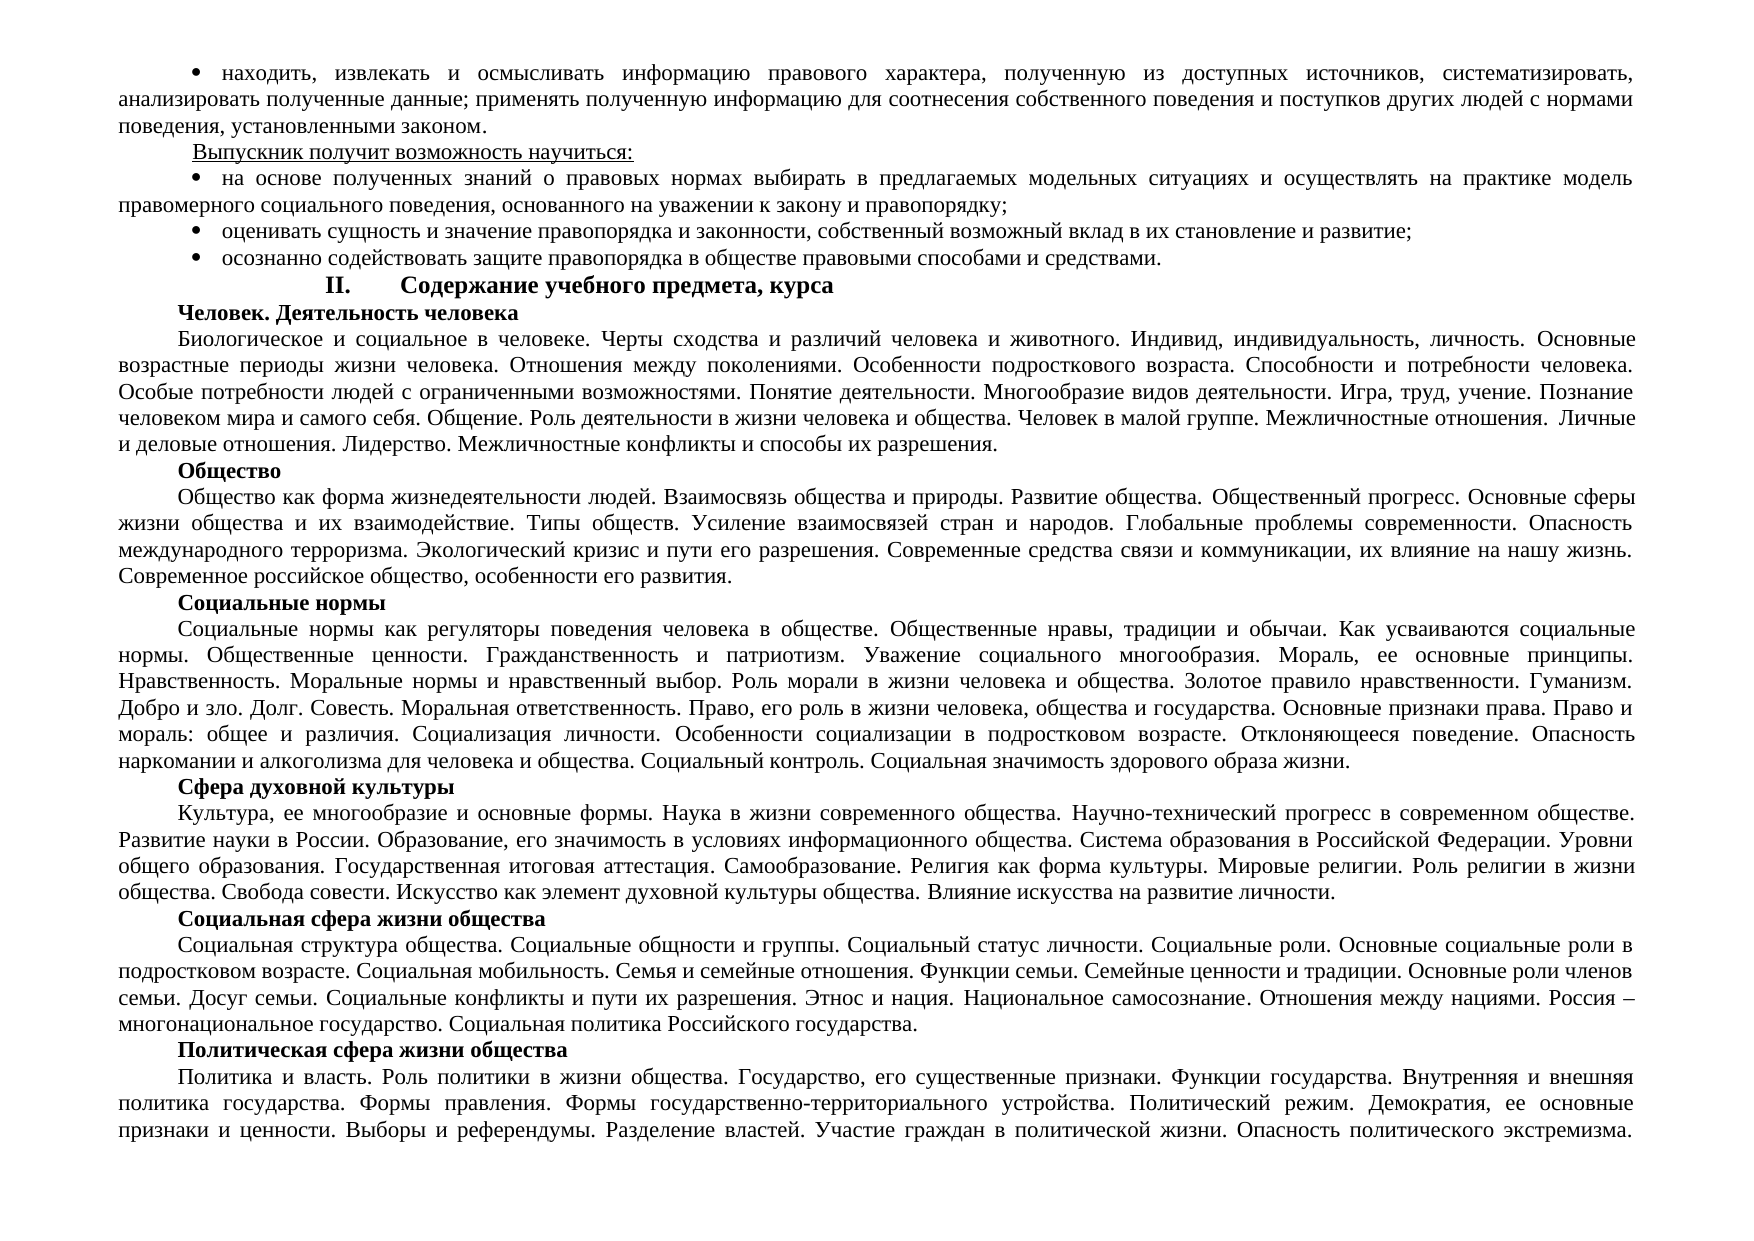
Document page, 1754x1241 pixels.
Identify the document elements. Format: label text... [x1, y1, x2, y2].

list Содержание учебного предмета, курса [325, 270, 1636, 299]
text Социальная структура общества. Социальные общности и группы. Социальный статус личности. Социальные роли. Основные социальные роли в подростковом возрасте. Социальная мобильность. Семья и семейные отношения. Функции семьи. Семейные ценности и традиции. Основные роли членов семьи. Досуг семьи. Социальные конфликты и пути их разрешения. Этнос и нация. Национальное самосознание. Отношения между нациями. Россия – многонациональное государство. Социальная политика Российского государства. [118, 931, 1636, 1037]
text Социальные нормы как регуляторы поведения человека в обществе. Общественные нравы, традиции и обычаи. Как усваиваются социальные нормы. Общественные ценности. Гражданственность и патриотизм. Уважение социального многообразия. Мораль, ее основные принципы. Нравственность. Моральные нормы и нравственный выбор. Роль морали в жизни человека и общества. Золотое правило нравственности. Гуманизм. Добро и зло. Долг. Совесть. Моральная ответственность. Право, его роль в жизни человека, общества и государства. Основные признаки права. Право и мораль: общее и различия. Социализация личности. Особенности социализации в подростковом возрасте. Отклоняющееся поведение. Опасность наркомании и алкоголизма для человека и общества. Социальный контроль. Социальная значимость здорового образа жизни. [118, 615, 1636, 773]
text Человек. Деятельность человека [118, 299, 1636, 325]
list осознанно содействовать защите правопорядка в обществе правовыми способами и средствами. [118, 243, 1636, 270]
text Сфера духовной культуры [118, 773, 1636, 799]
text Общество как форма жизнедеятельности людей. Взаимосвязь общества и природы. Развитие общества. Общественный прогресс. Основные сферы жизни общества и их взаимодействие. Типы обществ. Усиление взаимосвязей стран и народов. Глобальные проблемы современности. Опасность международного терроризма. Экологический кризис и пути его разрешения. Современные средства связи и коммуникации, их влияние на нашу жизнь. Современное российское общество, особенности его развития. [118, 483, 1636, 588]
list находить, извлекать и осмысливать информацию правового характера, полученную из доступных источников, систематизировать, анализировать полученные данные; применять полученную информацию для соотнесения собственного поведения и поступков других людей с нормами поведения, установленными законом. [118, 59, 1636, 138]
text Культура, ее многообразие и основные формы. Наука в жизни современного общества. Научно-технический прогресс в современном обществе. Развитие науки в России. Образование, его значимость в условиях информационного общества. Система образования в Российской Федерации. Уровни общего образования. Государственная итоговая аттестация. Самообразование. Религия как форма культуры. Мировые религии. Роль религии в жизни общества. Свобода совести. Искусство как элемент духовной культуры общества. Влияние искусства на развитие личности. [118, 799, 1636, 905]
text Социальные нормы [118, 588, 1636, 615]
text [118, 1063, 1636, 1142]
text Социальная сфера жизни общества [118, 905, 1636, 931]
text Общество [118, 457, 1636, 483]
text Выпускник получит возможность научиться: [118, 138, 1636, 164]
list на основе полученных знаний о правовых нормах выбирать в предлагаемых модельных ситуациях и осуществлять на практике модель правомерного социального поведения, основанного на уважении к закону и правопорядку; [118, 164, 1636, 217]
text Биологическое и социальное в человеке. Черты сходства и различий человека и животного. Индивид, индивидуальность, личность. Основные возрастные периоды жизни человека. Отношения между поколениями. Особенности подросткового возраста. Способности и потребности человека. Особые потребности людей с ограниченными возможностями. Понятие деятельности. Многообразие видов деятельности. Игра, труд, учение. Познание человеком мира и самого себя. Общение. Роль деятельности в жизни человека и общества. Человек в малой группе. Межличностные отношения. Личные и деловые отношения. Лидерство. Межличностные конфликты и способы их разрешения. [118, 325, 1636, 457]
text Политическая сфера жизни общества [118, 1037, 1636, 1063]
list оценивать сущность и значение правопорядка и законности, собственный возможный вклад в их становление и развитие; [118, 217, 1636, 243]
